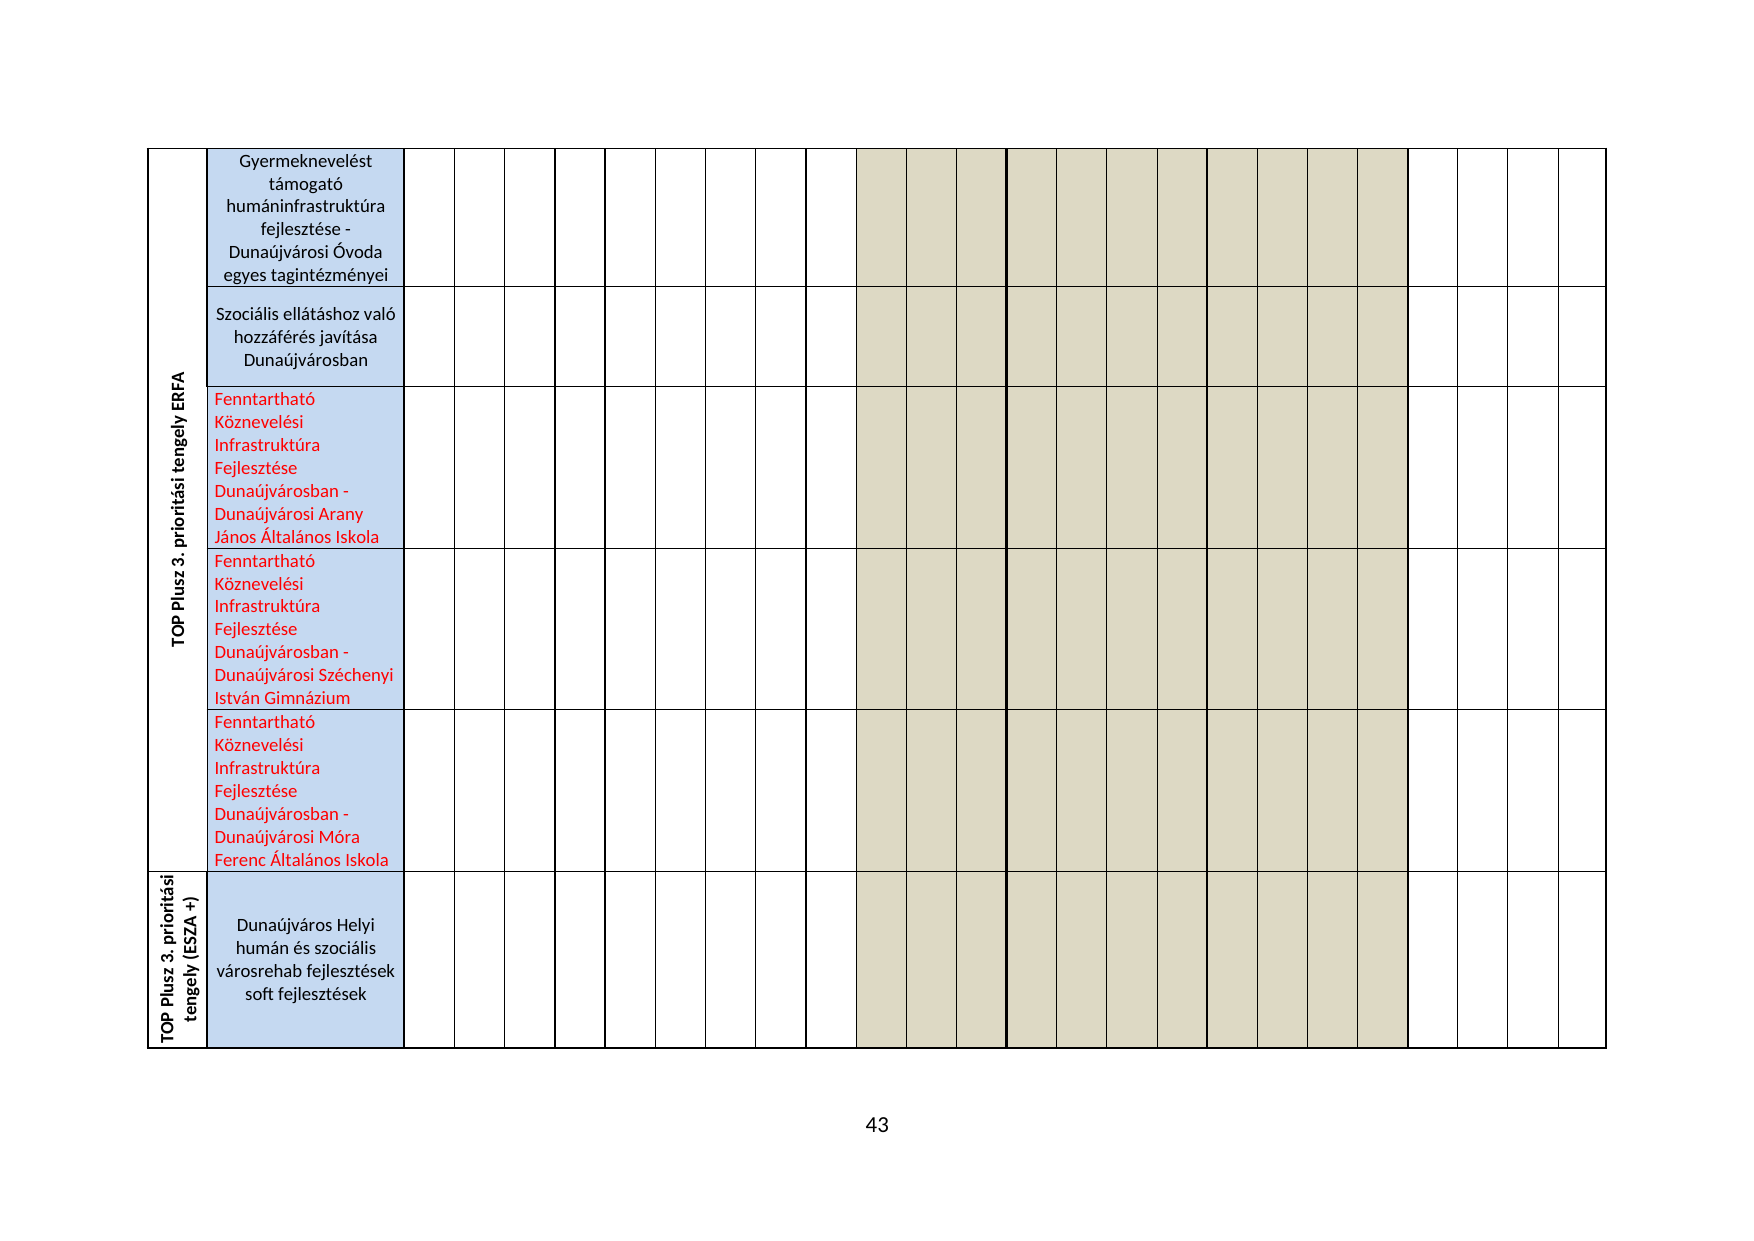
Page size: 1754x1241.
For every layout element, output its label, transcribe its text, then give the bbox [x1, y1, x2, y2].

table_cell [1458, 872, 1507, 1047]
table_cell [1409, 710, 1457, 871]
table_cell [1458, 387, 1507, 548]
table_cell [1308, 710, 1357, 871]
table_cell [1158, 549, 1206, 709]
table_cell [706, 710, 755, 871]
table_cell [1559, 549, 1605, 709]
table_cell [1208, 287, 1257, 386]
table_cell [556, 872, 604, 1047]
table_cell [1358, 872, 1407, 1047]
table_cell [405, 710, 454, 871]
table_cell [1358, 287, 1407, 386]
table_cell [756, 287, 805, 386]
table_cell [1158, 872, 1206, 1047]
table_cell [857, 872, 906, 1047]
table_cell [1107, 387, 1157, 548]
table_cell [1308, 549, 1357, 709]
table_cell [1258, 710, 1307, 871]
table_cell [606, 287, 655, 386]
table_cell [756, 872, 805, 1047]
table_cell [1107, 287, 1157, 386]
table_cell [1057, 387, 1106, 548]
table_cell [1308, 149, 1357, 286]
table_cell [1559, 387, 1605, 548]
table_cell [1208, 710, 1257, 871]
table_cell [505, 549, 554, 709]
table_cell [405, 549, 454, 709]
table_cell [606, 149, 655, 286]
table_cell [455, 287, 504, 386]
table_cell [606, 710, 655, 871]
table_cell [656, 549, 705, 709]
table_cell [1158, 387, 1206, 548]
table_cell [1008, 710, 1056, 871]
table_cell [1358, 549, 1407, 709]
table_cell [1057, 710, 1106, 871]
table_cell [1208, 387, 1257, 548]
table_cell [1008, 872, 1056, 1047]
table_cell [1559, 710, 1605, 871]
table_cell [907, 710, 956, 871]
table_cell Szociális ellátáshoz való hozzáférés javítása Dunaújvárosban [208, 287, 403, 386]
table_cell [706, 149, 755, 286]
table_cell Dunaújváros Helyi humán és szociális városrehab fejlesztések soft fejlesztések [208, 872, 403, 1047]
table_cell [1458, 710, 1507, 871]
table_cell [1559, 149, 1605, 286]
table_cell [756, 149, 805, 286]
table_cell [907, 387, 956, 548]
table_cell [857, 149, 906, 286]
table_cell [1008, 149, 1056, 286]
table_cell [1008, 287, 1056, 386]
table_cell [505, 710, 554, 871]
table_cell [1057, 287, 1106, 386]
table_cell [455, 549, 504, 709]
table_cell Fenntartható Köznevelési Infrastruktúra Fejlesztése Dunaújvárosban - Dunaújvárosi Széchenyi István Gimnázium [208, 549, 403, 709]
table_cell [1508, 149, 1558, 286]
table_cell [455, 710, 504, 871]
table_cell [1508, 872, 1558, 1047]
table_cell [1409, 287, 1457, 386]
table_cell [1258, 387, 1307, 548]
table_cell [556, 549, 604, 709]
table_cell [606, 549, 655, 709]
table_cell [706, 387, 755, 548]
table_cell [1057, 872, 1106, 1047]
table_cell [957, 549, 1005, 709]
table_cell [1508, 287, 1558, 386]
table_cell [1158, 287, 1206, 386]
table_cell [1458, 287, 1507, 386]
table_cell [1559, 872, 1605, 1047]
table_cell [857, 710, 906, 871]
table_cell [1358, 710, 1407, 871]
table_cell Fenntartható Köznevelési Infrastruktúra Fejlesztése Dunaújvárosban - Dunaújvárosi Arany János Általános Iskola [208, 387, 403, 548]
table_cell [1258, 872, 1307, 1047]
table_cell [1409, 549, 1457, 709]
table_cell [706, 872, 755, 1047]
table_cell [1208, 872, 1257, 1047]
table_cell [455, 387, 504, 548]
table_cell [706, 549, 755, 709]
table_cell [1508, 549, 1558, 709]
table_cell [1008, 549, 1056, 709]
table_cell [957, 387, 1005, 548]
table_cell [807, 287, 856, 386]
table_cell [1258, 149, 1307, 286]
table_cell TOP Plusz 3. prioritási tengely (ESZA +) [149, 872, 206, 1047]
table_cell [1308, 387, 1357, 548]
table_cell [756, 549, 805, 709]
table_cell [1308, 872, 1357, 1047]
table_cell [505, 387, 554, 548]
table_cell [505, 149, 554, 286]
table_cell [957, 149, 1005, 286]
table_cell [807, 149, 856, 286]
table_cell [1458, 549, 1507, 709]
table_cell [907, 549, 956, 709]
table_cell [1057, 149, 1106, 286]
table_cell [606, 872, 655, 1047]
table_cell [1158, 149, 1206, 286]
table_cell [505, 287, 554, 386]
table_cell [1409, 387, 1457, 548]
table_cell [756, 710, 805, 871]
table_cell [857, 549, 906, 709]
table_cell [1107, 872, 1157, 1047]
table_cell [1458, 149, 1507, 286]
table_cell [656, 387, 705, 548]
table_cell Gyermeknevelést támogató humáninfrastruktúra fejlesztése - Dunaújvárosi Óvoda egyes tagintézményei [208, 149, 403, 286]
table_cell [1258, 549, 1307, 709]
table_cell [405, 287, 454, 386]
table_cell [556, 287, 604, 386]
table_cell [1008, 387, 1056, 548]
table_cell [1057, 549, 1106, 709]
table_cell [405, 387, 454, 548]
table_cell [1107, 149, 1157, 286]
table_cell [807, 387, 856, 548]
table_cell [656, 710, 705, 871]
table_cell [606, 387, 655, 548]
table_cell [1308, 287, 1357, 386]
table_cell [1208, 549, 1257, 709]
table_cell [1358, 149, 1407, 286]
table_cell [957, 287, 1005, 386]
table_cell [656, 287, 705, 386]
table_cell [1158, 710, 1206, 871]
table_cell [405, 149, 454, 286]
table_cell [455, 872, 504, 1047]
table_cell [656, 872, 705, 1047]
table_cell [807, 710, 856, 871]
table_cell [556, 710, 604, 871]
table_cell [907, 872, 956, 1047]
table_cell [807, 549, 856, 709]
table_cell [1208, 149, 1257, 286]
table_cell [807, 872, 856, 1047]
table_cell [455, 149, 504, 286]
table_cell [756, 387, 805, 548]
table_cell [1409, 149, 1457, 286]
table_cell [656, 149, 705, 286]
table_cell [957, 710, 1005, 871]
table_cell [706, 287, 755, 386]
table_cell [1358, 387, 1407, 548]
table_cell [1107, 549, 1157, 709]
table_cell [857, 287, 906, 386]
table_cell Fenntartható Köznevelési Infrastruktúra Fejlesztése Dunaújvárosban - Dunaújvárosi Móra Ferenc Általános Iskola [208, 710, 403, 871]
table_cell TOP Plusz 3. prioritási tengely ERFA [149, 149, 207, 871]
table_cell [957, 872, 1005, 1047]
table_cell [505, 872, 554, 1047]
table_cell [1107, 710, 1157, 871]
table_cell [1409, 872, 1457, 1047]
table_cell [1508, 387, 1558, 548]
table_cell [1508, 710, 1558, 871]
table_cell [1559, 287, 1605, 386]
table_cell [1258, 287, 1307, 386]
table_cell [556, 387, 604, 548]
table_cell [556, 149, 604, 286]
table_cell [907, 287, 956, 386]
table_cell [405, 872, 454, 1047]
table_cell [907, 149, 956, 286]
table_cell [857, 387, 906, 548]
